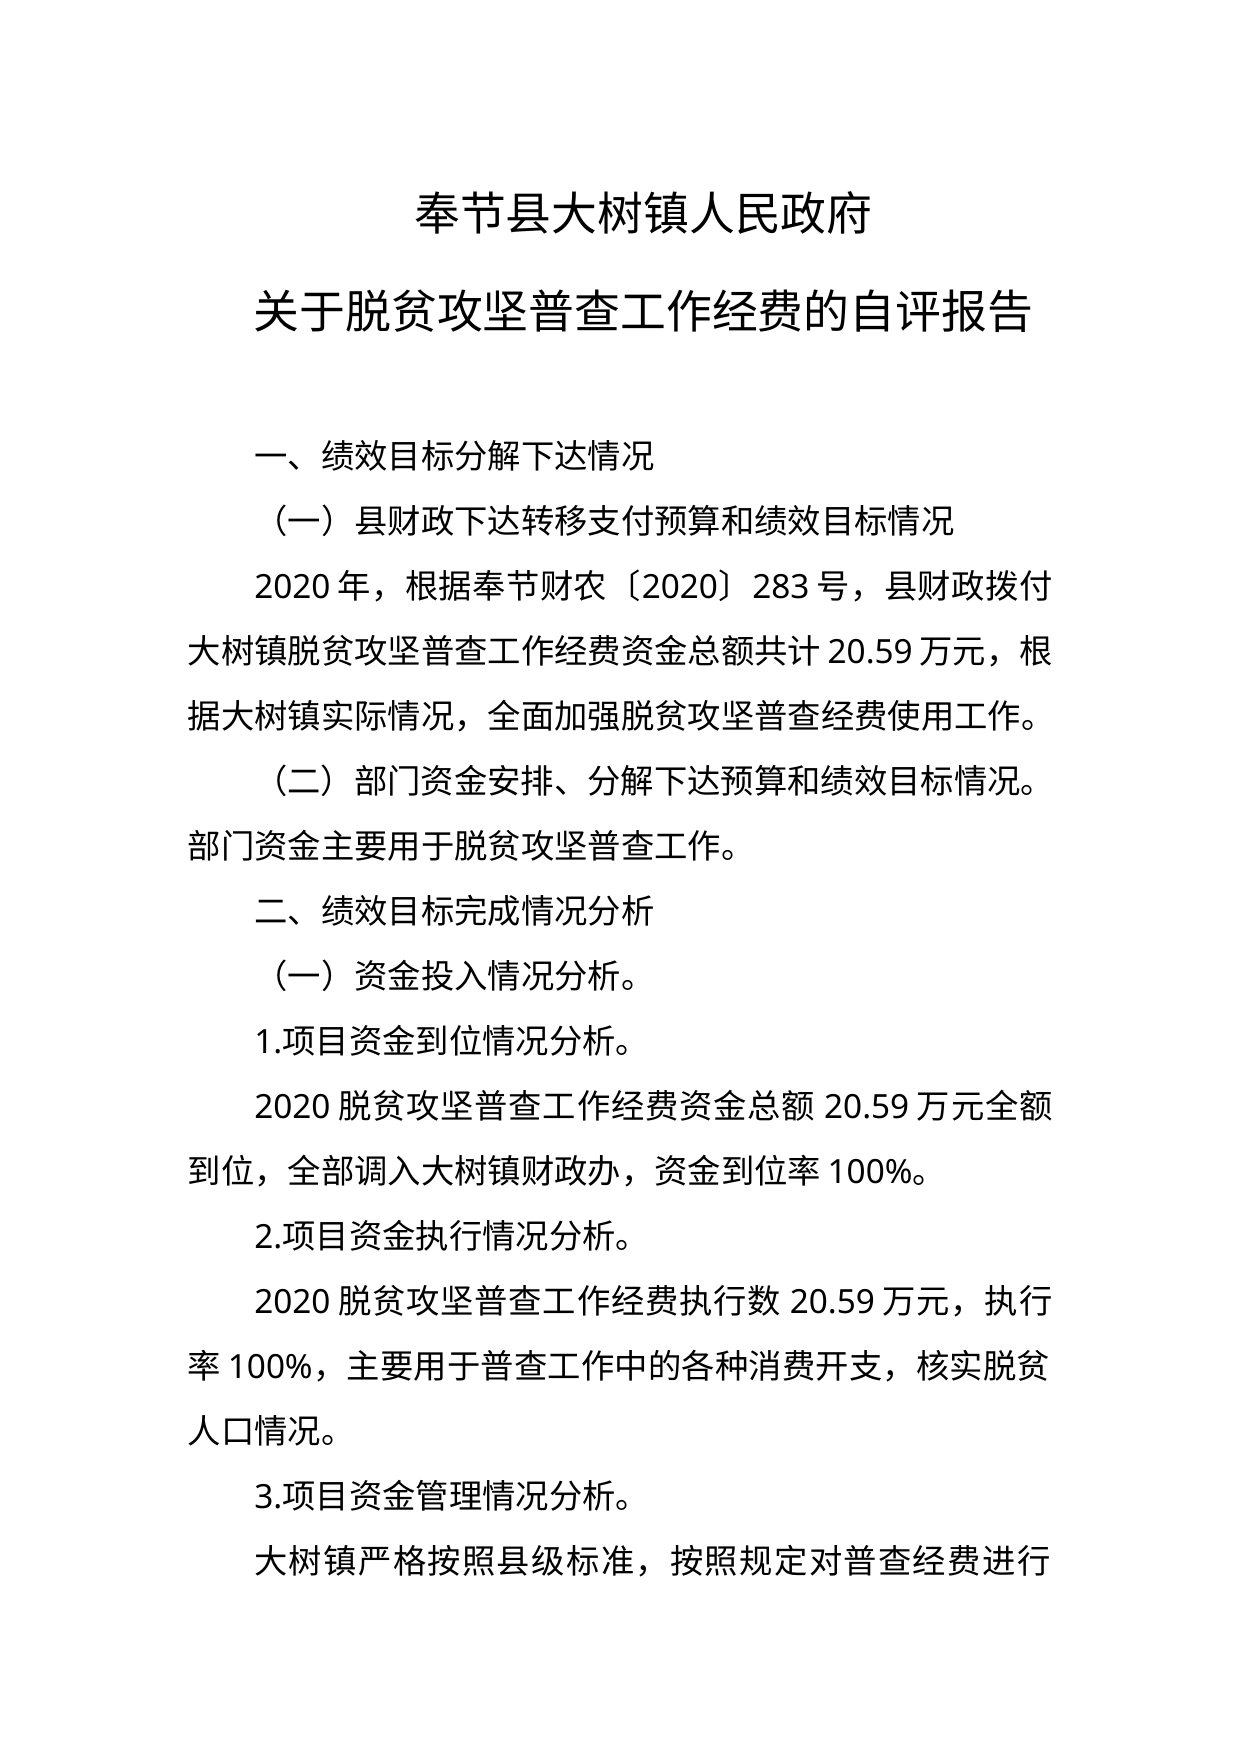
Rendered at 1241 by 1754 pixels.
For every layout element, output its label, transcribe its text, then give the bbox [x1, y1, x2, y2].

text 奉节县大树镇人民政府 [187, 162, 1053, 259]
text 部门资金主要用于脱贫攻坚普查工作。 [187, 812, 1053, 877]
list 部门资金安排、分解下达预算和绩效目标情况。 [254, 747, 1053, 812]
text 2020年，根据奉节财农〔2020〕283号，县财政拨付大树镇脱贫攻坚普查工作经费资金总额共计20.59万元，根据大树镇实际情况，全面加强脱贫攻坚普查经费使用工作。 [187, 552, 1053, 747]
text 2020脱贫攻坚普查工作经费资金总额20.59万元全额到位，全部调入大树镇财政办，资金到位率100%。 [187, 1072, 1053, 1202]
text 一、绩效目标分解下达情况 [187, 422, 1053, 487]
text 二、绩效目标完成情况分析 [187, 877, 1053, 942]
text （一）县财政下达转移支付预算和绩效目标情况 [187, 487, 1053, 552]
text 1.项目资金到位情况分析。 [187, 1007, 1053, 1072]
text 关于脱贫攻坚普查工作经费的自评报告 [187, 259, 1053, 357]
text 2.项目资金执行情况分析。 [187, 1202, 1053, 1267]
text （一）资金投入情况分析。 [187, 942, 1053, 1007]
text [187, 1527, 1053, 1592]
text 3.项目资金管理情况分析。 [187, 1462, 1053, 1527]
text 2020脱贫攻坚普查工作经费执行数20.59万元，执行率100%，主要用于普查工作中的各种消费开支，核实脱贫人口情况。 [187, 1267, 1053, 1462]
